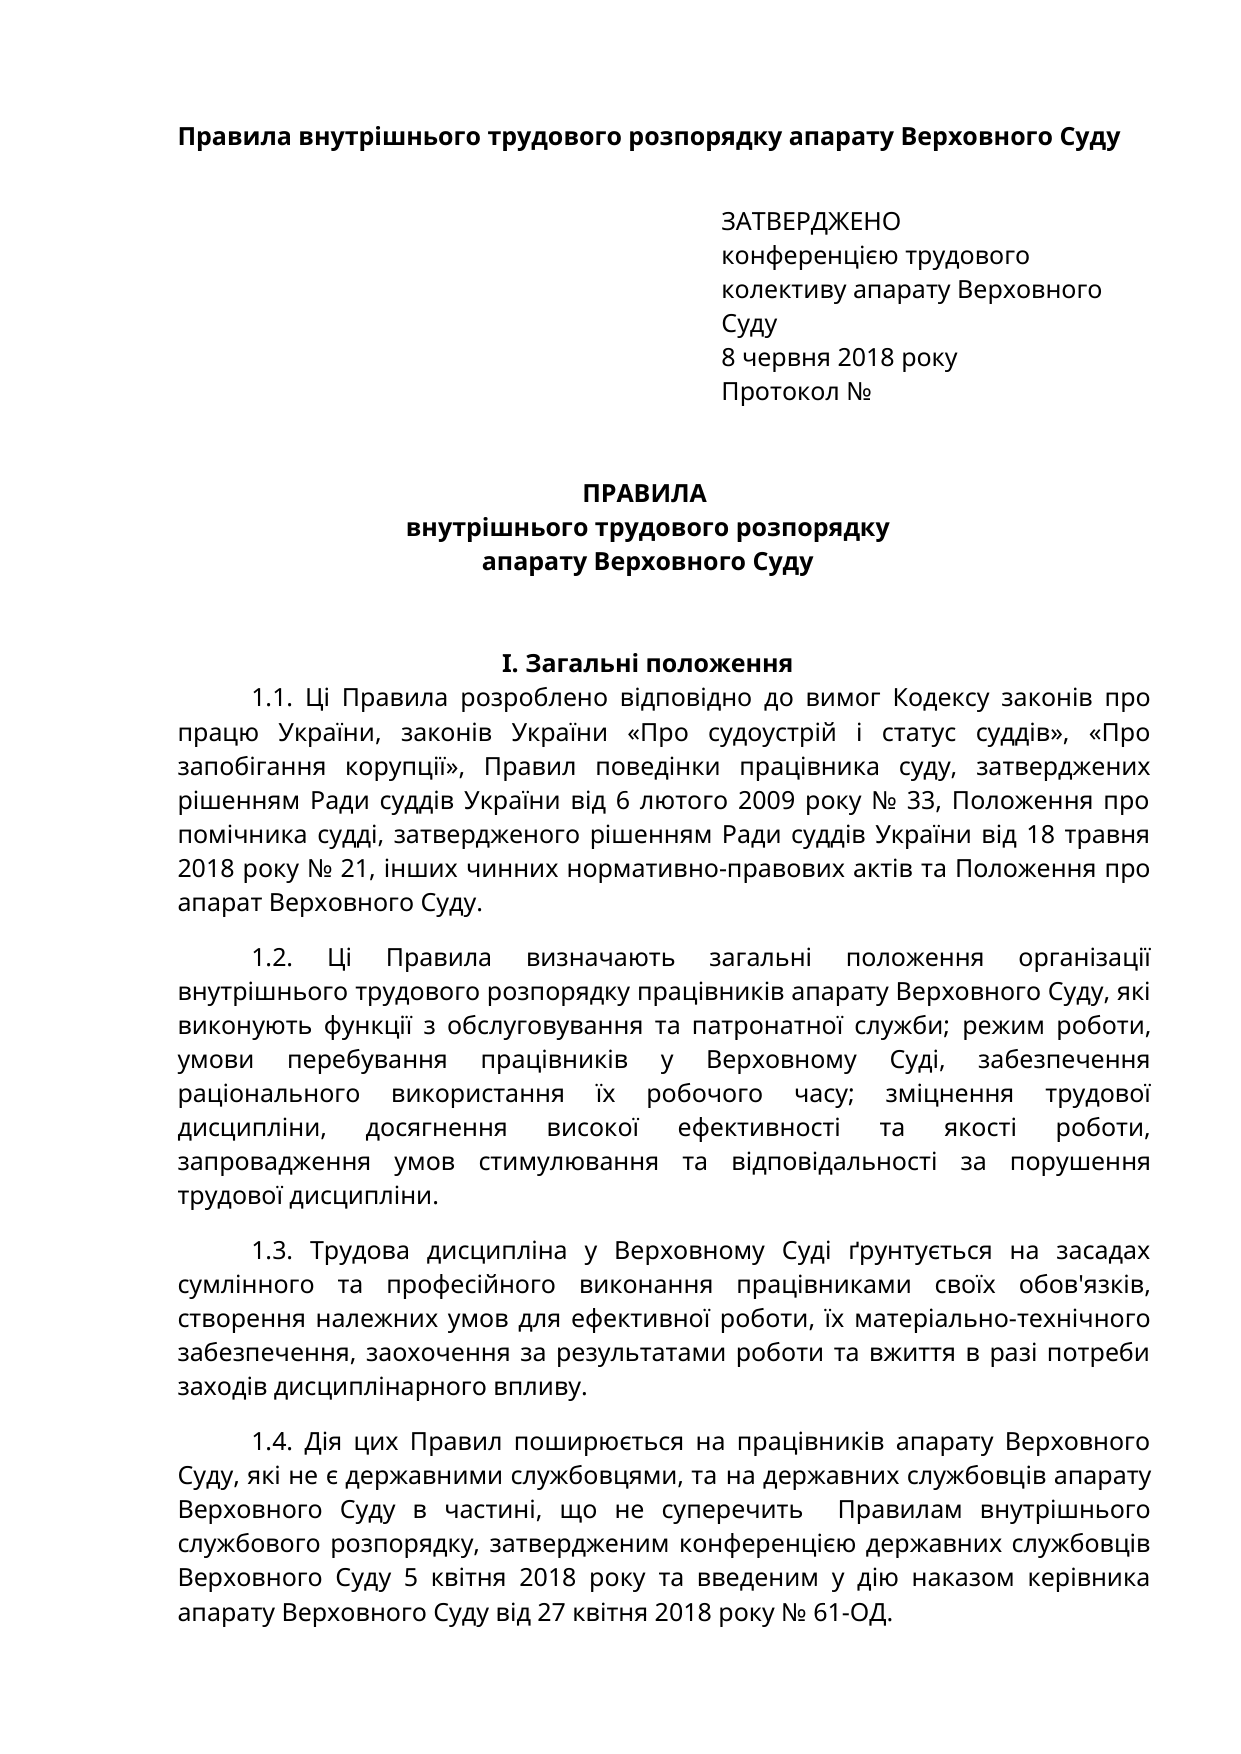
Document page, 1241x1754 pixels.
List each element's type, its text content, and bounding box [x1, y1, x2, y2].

text 1.4. Дія цих Правил поширюється на працівників апарату Верховного Суду, які не є державними службовцями, та на державних службовців апарату Верховного Суду в частині, що не суперечить Правилам внутрішнього службового розпорядку, затвердженим конференцією державних службовців Верховного Суду 5 квітня 2018 року та введеним у дію наказом керівника апарату Верховного Суду від 27 квітня 2018 року № 61-ОД. [177, 1424, 1152, 1628]
text ЗАТВЕРДЖЕНО [721, 203, 1118, 237]
text апарату Верховного Суду [177, 544, 1118, 578]
text 1.3. Трудова дисципліна у Верховному Суді ґрунтується на засадах сумлінного та професійного виконання працівниками своїх обов'язків, створення належних умов для ефективної роботи, їх матеріально-технічного забезпечення, заохочення за результатами роботи та вжиття в разі потреби заходів дисциплінарного впливу. [177, 1233, 1152, 1403]
text І. Загальні положення [177, 646, 1118, 680]
text конференцією трудового колективу апарату Верховного Суду [721, 237, 1152, 339]
text 1.1. Ці Правила розроблено відповідно до вимог Кодексу законів про працю України, законів України «Про судоустрій і статус суддів», «Про запобігання корупції», Правил поведінки працівника суду, затверджених рішенням Ради суддів України від 6 лютого 2009 року № 33, Положення про помічника судді, затвердженого рішенням Ради суддів України від 18 травня 2018 року № 21, інших чинних нормативно-правових актів та Положення про апарат Верховного Суду. [177, 680, 1152, 918]
text 8 червня 2018 року [721, 339, 1152, 373]
text Протокол № [721, 373, 1152, 408]
text 1.2. Ці Правила визначають загальні положення організації внутрішнього трудового розпорядку працівників апарату Верховного Суду, які виконують функції з обслуговування та патронатної служби; режим роботи, умови перебування працівників у Верховному Суді, забезпечення раціонального використання їх робочого часу; зміцнення трудової дисципліни, досягнення високої ефективності та якості роботи, запровадження умов стимулювання та відповідальності за порушення трудової дисципліни. [177, 939, 1152, 1212]
text ПРАВИЛА внутрішнього трудового розпорядку [177, 476, 1118, 544]
text Правила внутрішнього трудового розпорядку апарату Верховного Суду [177, 118, 1152, 152]
